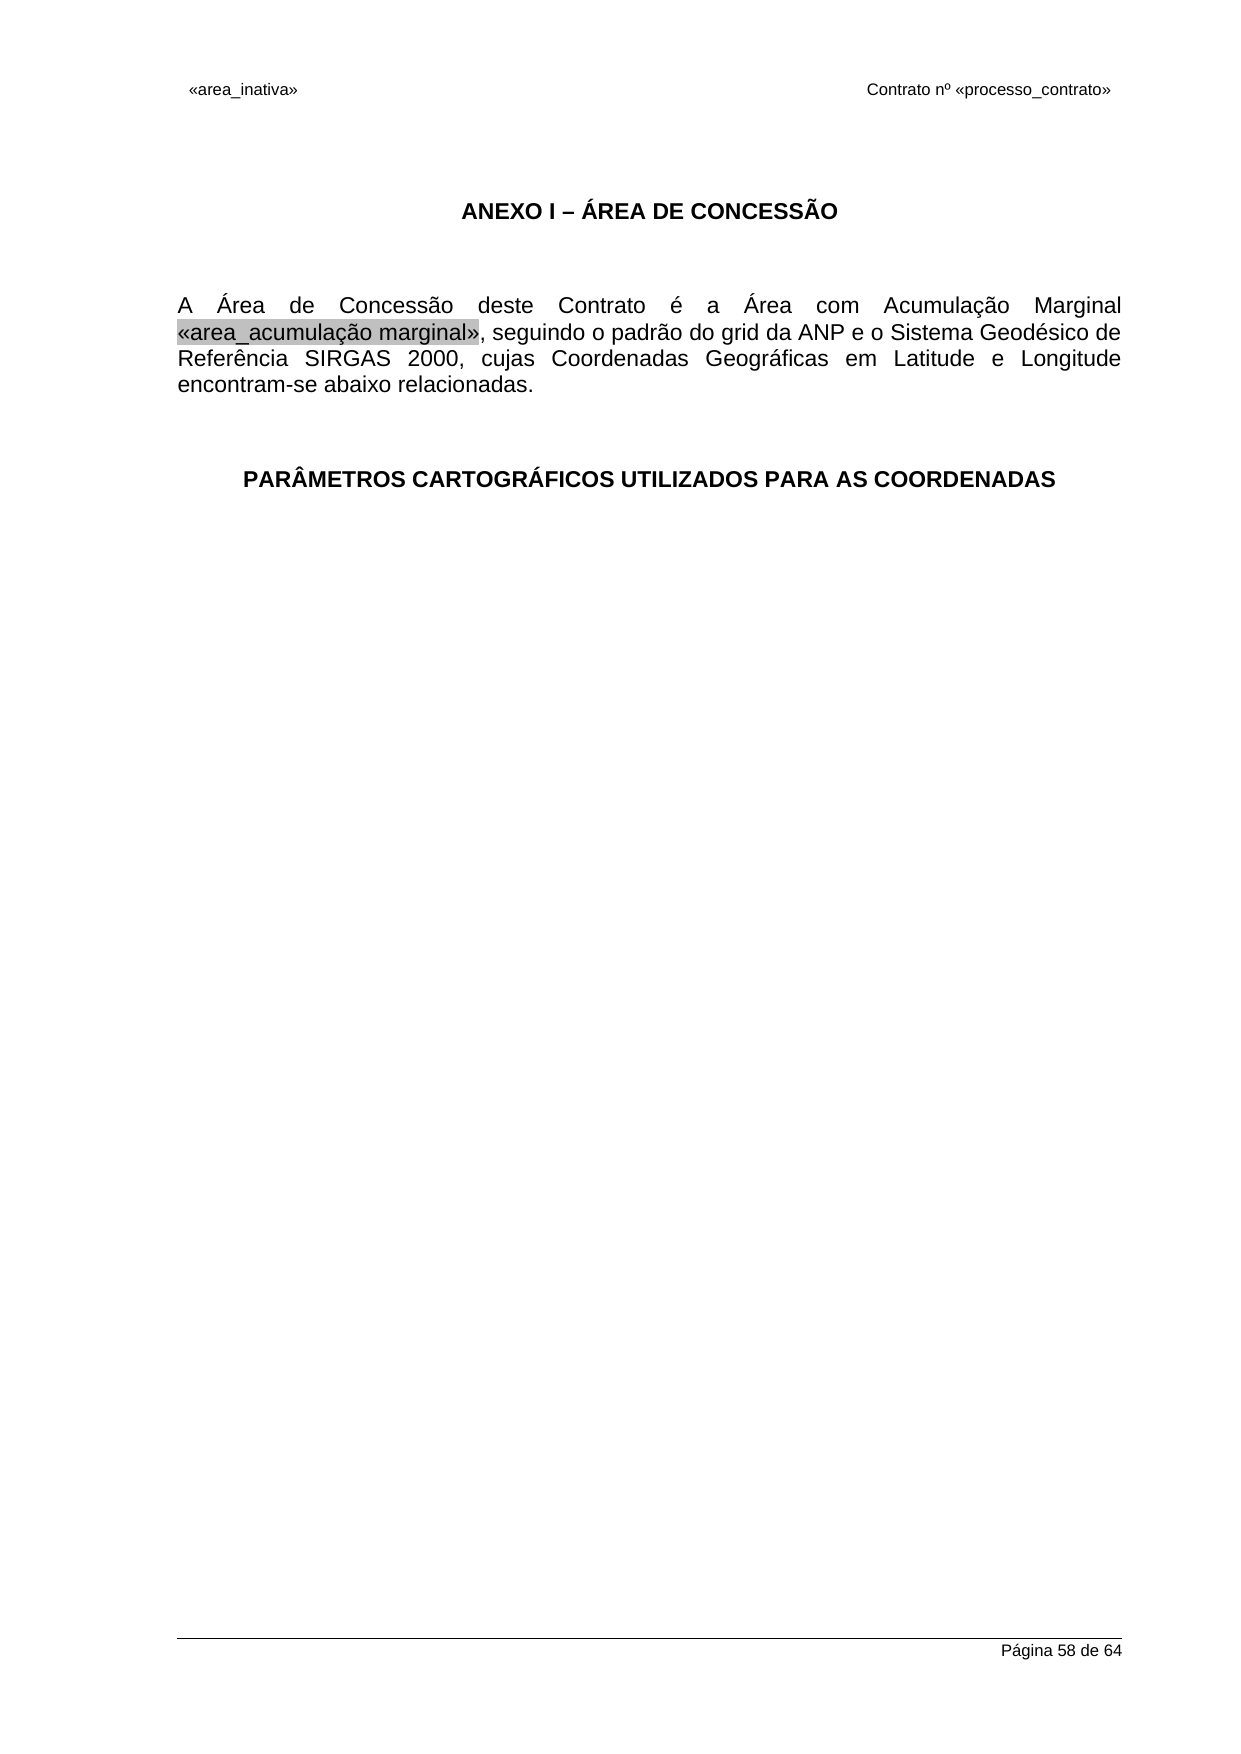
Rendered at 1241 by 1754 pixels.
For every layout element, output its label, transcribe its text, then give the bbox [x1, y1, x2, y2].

text A Área de Concessão deste Contrato é a Área com Acumulação Marginal «area_acumulação marginal», seguindo o padrão do grid da ANP e o Sistema Geodésico de Referência SIRGAS 2000, cujas Coordenadas Geográficas em Latitude e Longitude encontram-se abaixo relacionadas. [177, 292, 1122, 398]
text PARÂMETROS CARTOGRÁFICOS UTILIZADOS PARA AS COORDENADAS [177, 466, 1122, 492]
text ANEXO I – ÁREA DE CONCESSÃO [177, 198, 1122, 224]
